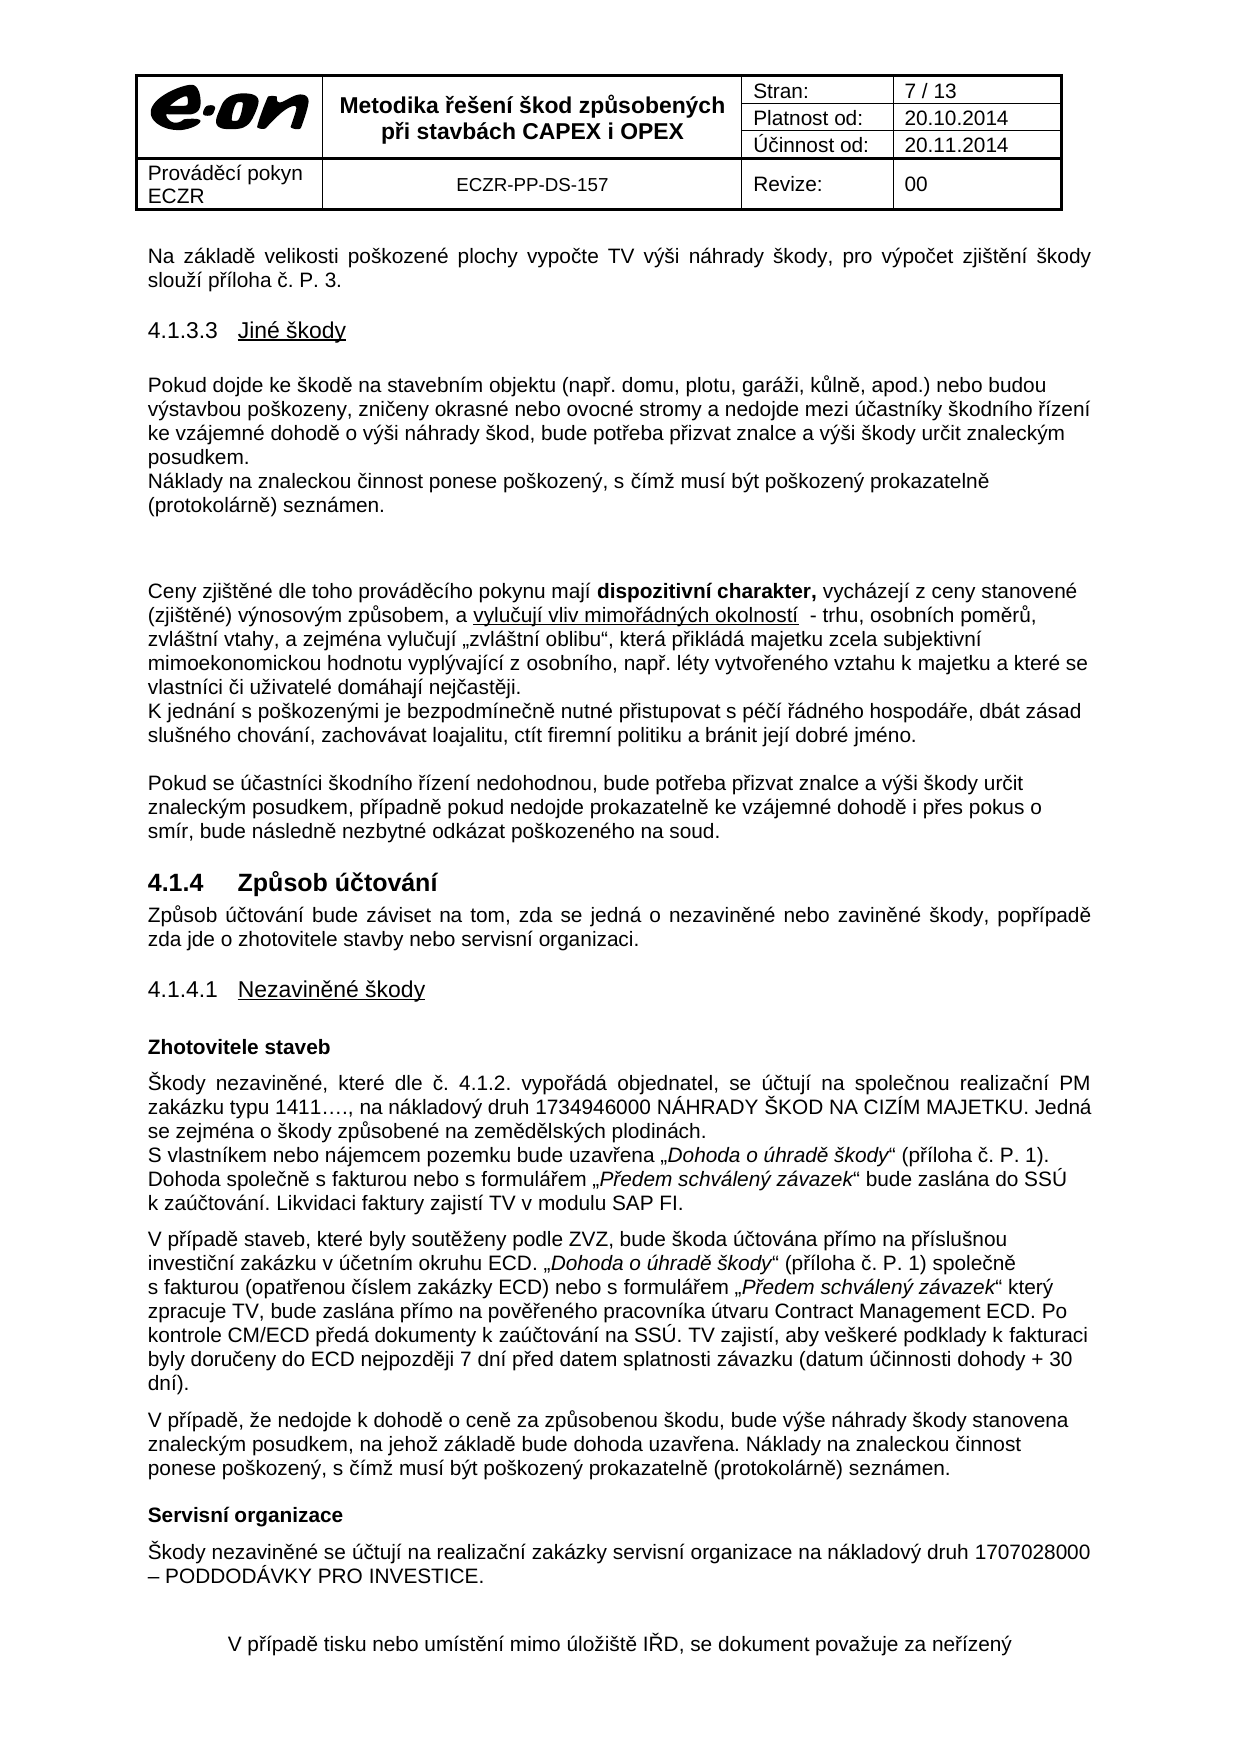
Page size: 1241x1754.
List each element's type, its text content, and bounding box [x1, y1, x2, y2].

text V případě staveb, které byly soutěženy podle ZVZ, bude škoda účtována přímo na příslušnou investiční zakázku v účetním okruhu ECD. „Dohoda o úhradě škody“ (příloha č. P. 1) společně s fakturou (opatřenou číslem zakázky ECD) nebo s formulářem „Předem schválený závazek“ který zpracuje TV, bude zaslána přímo na pověřeného pracovníka útvaru Contract Management ECD. Po kontrole CM/ECD předá dokumenty k zaúčtování na SSÚ. TV zajistí, aby veškeré podklady k fakturaci byly doručeny do ECD nejpozději 7 dní před datem splatnosti závazku (datum účinnosti dohody + 30 dní). [148, 1227, 1092, 1395]
text S vlastníkem nebo nájemcem pozemku bude uzavřena „Dohoda o úhradě škody“ (příloha č. P. 1). Dohoda společně s fakturou nebo s formulářem „Předem schválený závazek“ bude zaslána do SSÚ k zaúčtování. Likvidaci faktury zajistí TV v modulu SAP FI. [148, 1143, 1092, 1215]
text V případě, že nedojde k dohodě o ceně za způsobenou škodu, bude výše náhrady škody stanovena znaleckým posudkem, na jehož základě bude dohoda uzavřena. Náklady na znaleckou činnost ponese poškozený, s čímž musí být poškozený prokazatelně (protokolárně) seznámen. [148, 1407, 1092, 1479]
text Na základě velikosti poškozené plochy vypočte TV výši náhrady škody, pro výpočet zjištění škody slouží příloha č. P. 3. [148, 244, 1092, 292]
text Pokud se účastníci škodního řízení nedohodnou, bude potřeba přizvat znalce a výši škody určit znaleckým posudkem, případně pokud nedojde prokazatelně ke vzájemné dohodě i přes pokus o smír, bude následně nezbytné odkázat poškozeného na soud. [148, 771, 1092, 843]
text Způsob účtování bude záviset na tom, zda se jedná o nezaviněné nebo zaviněné škody, popřípadě zda jde o zhotovitele stavby nebo servisní organizaci. [148, 903, 1092, 951]
text Zhotovitele staveb [148, 1034, 1092, 1058]
text Pokud dojde ke škodě na stavebním objektu (např. domu, plotu, garáži, kůlně, apod.) nebo budou výstavbou poškozeny, zničeny okrasné nebo ovocné stromy a nedojde mezi účastníky škodního řízení ke vzájemné dohodě o výši náhrady škod, bude potřeba přizvat znalce a výši škody určit znaleckým posudkem. Náklady na znaleckou činnost ponese poškozený, s čímž musí být poškozený prokazatelně (protokolárně) seznámen. [148, 373, 1092, 517]
text K jednání s poškozenými je bezpodmínečně nutné přistupovat s péčí řádného hospodáře, dbát zásad slušného chování, zachovávat loajalitu, ctít firemní politiku a bránit její dobré jméno. [148, 699, 1092, 747]
text Škody nezaviněné, které dle č. 4.1.2. vypořádá objednatel, se účtují na společnou realizační PM zakázku typu 1411…., na nákladový druh 1734946000 NÁHRADY ŠKOD NA CIZÍM MAJETKU. Jedná se zejména o škody způsobené na zemědělských plodinách. [148, 1071, 1092, 1143]
subtitle Nezaviněné škody [148, 976, 1092, 1002]
text Ceny zjištěné dle toho prováděcího pokynu mají dispozitivní charakter, vycházejí z ceny stanovené (zjištěné) výnosovým způsobem, a vylučují vliv mimořádných okolností - trhu, osobních poměrů, zvláštní vtahy, a zejména vylučují „zvláštní oblibu“, která přikládá majetku zcela subjektivní mimoekonomickou hodnotu vyplývající z osobního, např. léty vytvořeného vztahu k majetku a které se vlastníci či uživatelé domáhají nejčastěji. [148, 579, 1092, 699]
text Škody nezaviněné se účtují na realizační zakázky servisní organizace na nákladový druh 1707028000 – PODDODÁVKY PRO INVESTICE. [148, 1540, 1092, 1588]
subtitle Jiné škody [148, 317, 1092, 343]
text Servisní organizace [148, 1503, 1092, 1527]
subtitle Způsob účtování [148, 868, 1092, 897]
